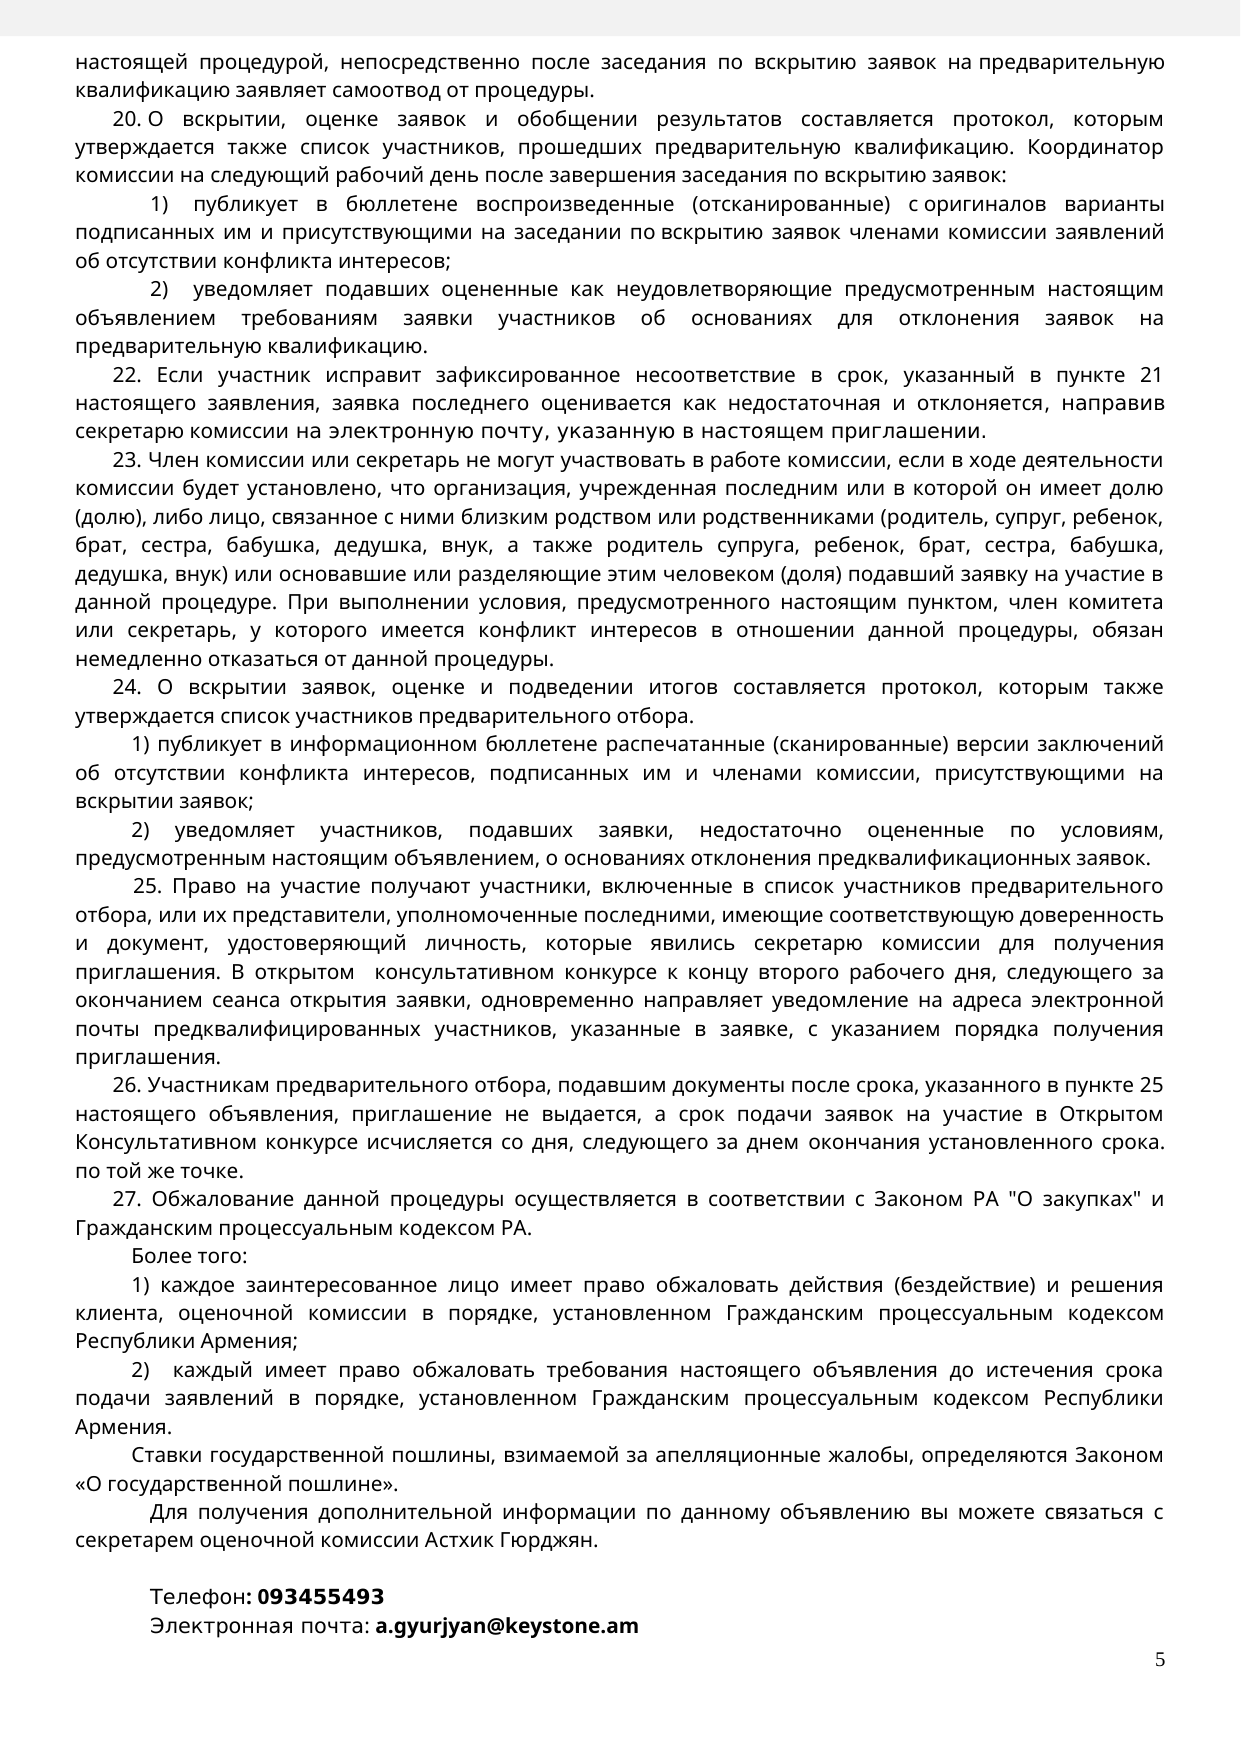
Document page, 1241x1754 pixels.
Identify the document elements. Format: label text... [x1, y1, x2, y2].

text 2) уведомляет участников, подавших заявки, недостаточно оцененные по условиям, предусмотренным настоящим объявлением, о основаниях отклонения предквалификационных заявок. [75, 815, 1165, 872]
text 23. Член комиссии или секретарь не могут участвовать в работе комиссии, если в ходе деятельности комиссии будет установлено, что организация, учрежденная последним или в которой он имеет долю (долю), либо лицо, связанное с ними близким родством или родственниками (родитель, супруг, ребенок, брат, сестра, бабушка, дедушка, внук, а также родитель супруга, ребенок, брат, сестра, бабушка, дедушка, внук) или основавшие или разделяющие этим человеком (доля) подавший заявку на участие в данной процедуре. При выполнении условия, предусмотренного настоящим пунктом, член комитета или секретарь, у которого имеется конфликт интересов в отношении данной процедуры, обязан немедленно отказаться от данной процедуры. [75, 445, 1165, 672]
text 26. Участникам предварительного отбора, подавшим документы после срока, указанного в пункте 25 настоящего объявления, приглашение не выдается, а срок подачи заявок на участие в Открытом Консультативном конкурсе исчисляется со дня, следующего за днем ​​окончания установленного срока. по той же точке. [75, 1071, 1165, 1184]
text Электронная почта: a.gyurjyan@keystone.am [75, 1611, 1165, 1639]
text 2) уведомляет подавших оцененные как неудовлетворяющие предусмотренным настоящим объявлением требованиям заявки участников об основаниях для отклонения заявок на предварительную квалификацию. [75, 274, 1165, 360]
text 1) публикует в бюллетене воспроизведенные (отсканированные) с оригиналов варианты подписанных им и присутствующими на заседании по вскрытию заявок членами комиссии заявлений об отсутствии конфликта интересов; [75, 189, 1165, 274]
text Более того: [75, 1241, 1165, 1270]
text 24. О вскрытии заявок, оценке и подведении итогов составляется протокол, которым также утверждается список участников предварительного отбора. [75, 672, 1165, 729]
text 27. Обжалование данной процедуры осуществляется в соответствии с Законом РА "О закупках" и Гражданским процессуальным кодексом РА. [75, 1184, 1165, 1241]
text 2) каждый имеет право обжаловать требования настоящего объявления до истечения срока подачи заявлений в порядке, установленном Гражданским процессуальным кодексом Республики Армения. [75, 1355, 1165, 1440]
text Телефон: 093455493 [75, 1582, 1165, 1611]
text 22. Если участник исправит зафиксированное несоответствие в срок, указанный в пункте 21 настоящего заявления, заявка последнего оценивается как недостаточная и отклоняется, направив секретарю комиссии на электронную почту, указанную в настоящем приглашении. [75, 360, 1165, 445]
text 1) каждое заинтересованное лицо имеет право обжаловать действия (бездействие) и решения клиента, оценочной комиссии в порядке, установленном Гражданским процессуальным кодексом Республики Армения; [75, 1270, 1165, 1355]
text 25. Право на участие получают участники, включенные в список участников предварительного отбора, или их представители, уполномоченные последними, имеющие соответствующую доверенность и документ, удостоверяющий личность, которые явились секретарю комиссии для получения приглашения. В открытом консультативном конкурсе к концу второго рабочего дня, следующего за окончанием сеанса открытия заявки, одновременно направляет уведомление на адреса электронной почты предквалифицированных участников, указанные в заявке, с указанием порядка получения приглашения. [75, 872, 1165, 1071]
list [75, 47, 1165, 104]
text 1) публикует в информационном бюллетене распечатанные (сканированные) версии заключений об отсутствии конфликта интересов, подписанных им и членами комиссии, присутствующими на вскрытии заявок; [75, 729, 1165, 815]
text Ставки государственной пошлины, взимаемой за апелляционные жалобы, определяются Законом «О государственной пошлине». [75, 1440, 1165, 1497]
list О вскрытии, оценке заявок и обобщении результатов составляется протокол, которым утверждается также список участников, прошедших предварительную квалификацию. Координатор комиссии на следующий рабочий день после завершения заседания по вскрытию заявок: [75, 104, 1165, 189]
text Для получения дополнительной информации по данному объявлению вы можете связаться с секретарем оценочной комиссии Астхик Гюрджян. [75, 1497, 1165, 1554]
